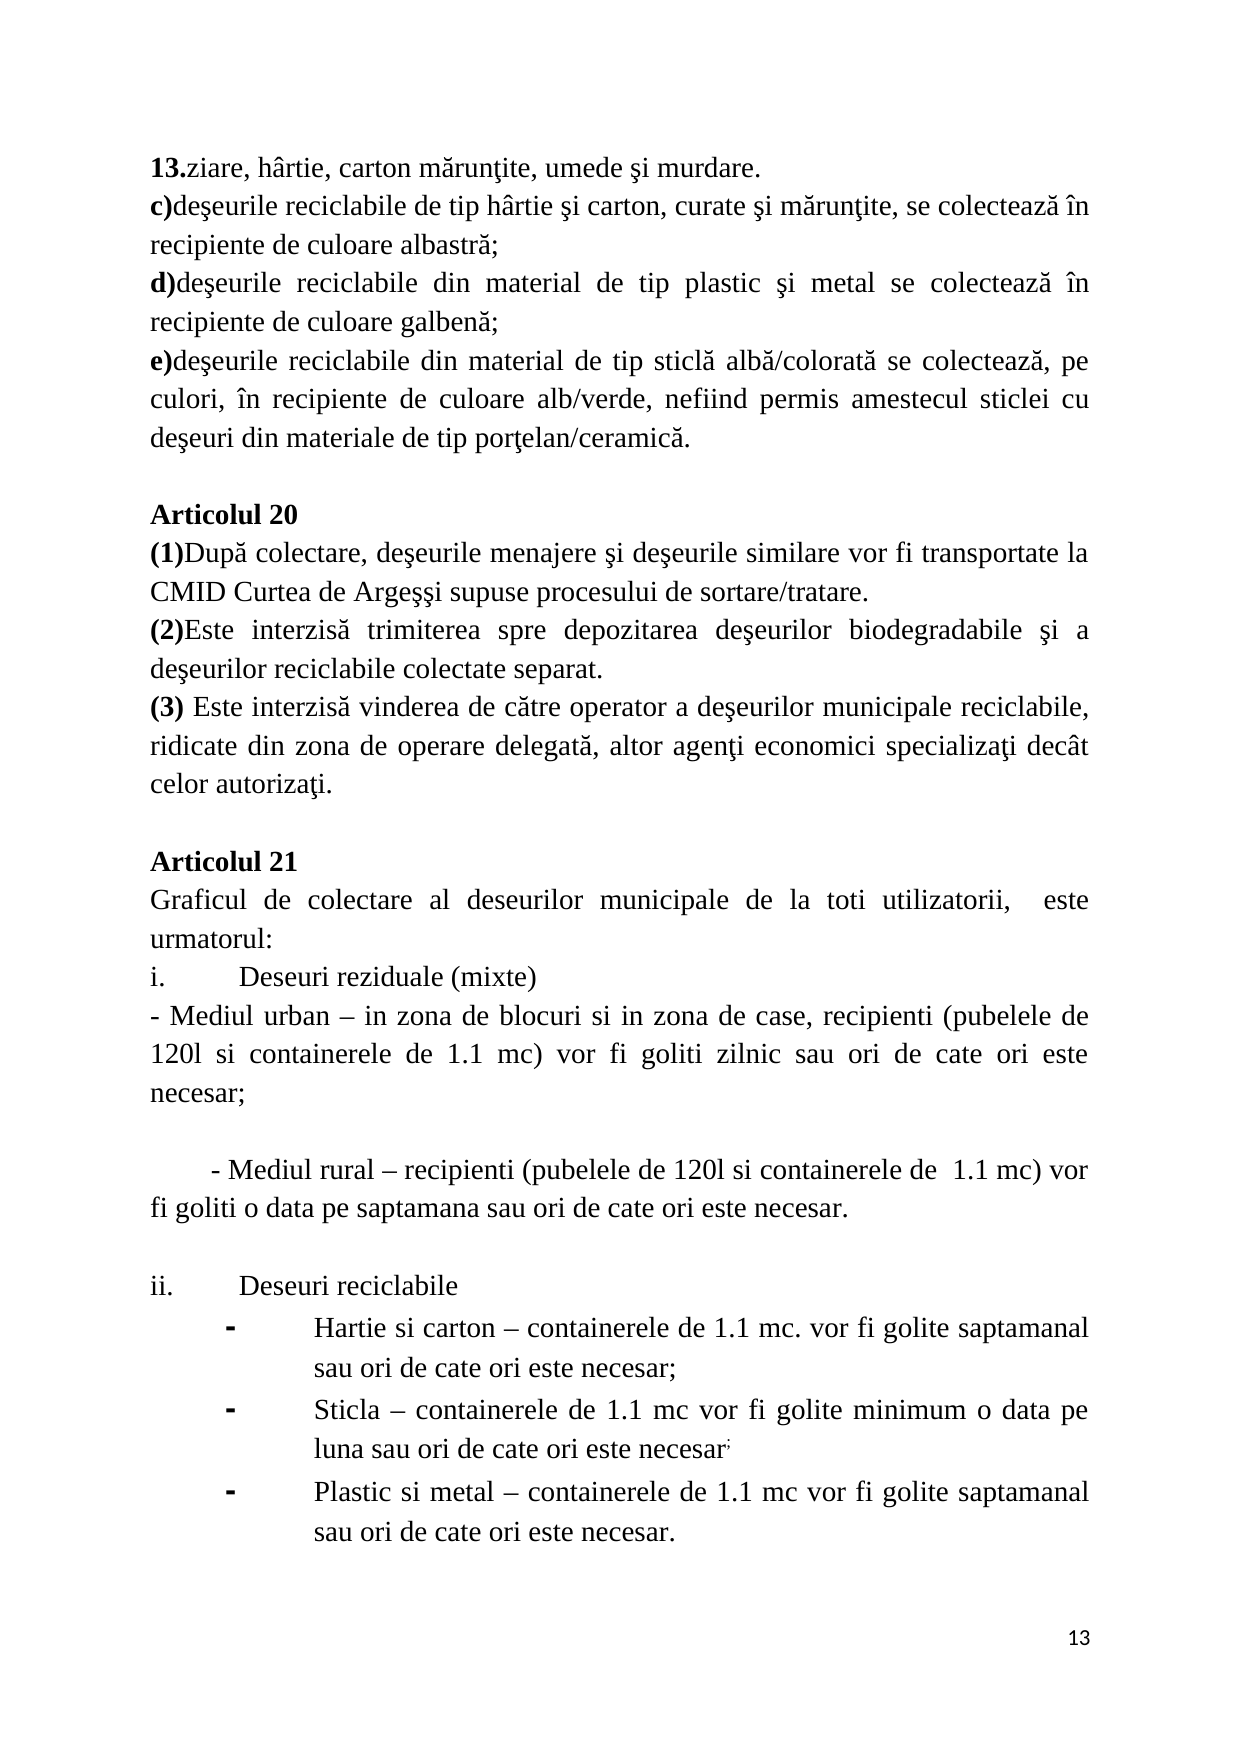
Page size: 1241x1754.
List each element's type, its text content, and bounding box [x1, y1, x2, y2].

text - Mediul urban – in zona de blocuri si in zona de case, recipienti (pubelele de 120l si containerele de 1.1 mc) vor fi goliti zilnic sau ori de cate ori este necesar; [150, 998, 1090, 1108]
list Deseuri reciclabile [150, 1268, 1090, 1301]
list Deseuri reziduale (mixte) [150, 959, 1090, 993]
text e)deşeurile reciclabile din material de tip sticlă albă/colorată se colectează, pe culori, în recipiente de culoare alb/verde, nefiind permis amestecul sticlei cu deşeuri din materiale de tip porţelan/ceramică. [150, 343, 1090, 453]
list Sticla – containerele de 1.1 mc vor fi golite minimum o data pe luna sau ori de cate ori este necesar; [225, 1388, 1090, 1465]
text (2)Este interzisă trimiterea spre depozitarea deşeurilor biodegradabile şi a deşeurilor reciclabile colectate separat. [150, 612, 1090, 684]
text d)deşeurile reciclabile din material de tip plastic şi metal se colectează în recipiente de culoare galbenă; [150, 266, 1090, 338]
text - Mediul rural – recipienti (pubelele de 120l si containerele de 1.1 mc) vor fi goliti o data pe saptamana sau ori de cate ori este necesar. [150, 1152, 1090, 1224]
text c)deşeurile reciclabile de tip hârtie şi carton, curate şi mărunţite, se colectează în recipiente de culoare albastră; [150, 188, 1090, 261]
text (3) Este interzisă vinderea de către operator a deşeurilor municipale reciclabile, ridicate din zona de operare delegată, altor agenţi economici specializaţi decât celor autorizaţi. [150, 689, 1090, 800]
list Hartie si carton – containerele de 1.1 mc. vor fi golite saptamanal sau ori de cate ori este necesar; [225, 1306, 1090, 1383]
text Graficul de colectare al deseurilor municipale de la toti utilizatorii, este urmatorul: [150, 882, 1090, 954]
list Plastic si metal – containerele de 1.1 mc vor fi golite saptamanal sau ori de cate ori este necesar. [225, 1470, 1090, 1547]
text (1)După colectare, deşeurile menajere şi deşeurile similare vor fi transportate la CMID Curtea de Argeşşi supuse procesului de sortare/tratare. [150, 535, 1090, 607]
text 13.ziare, hârtie, carton mărunţite, umede şi murdare. [150, 150, 1090, 183]
